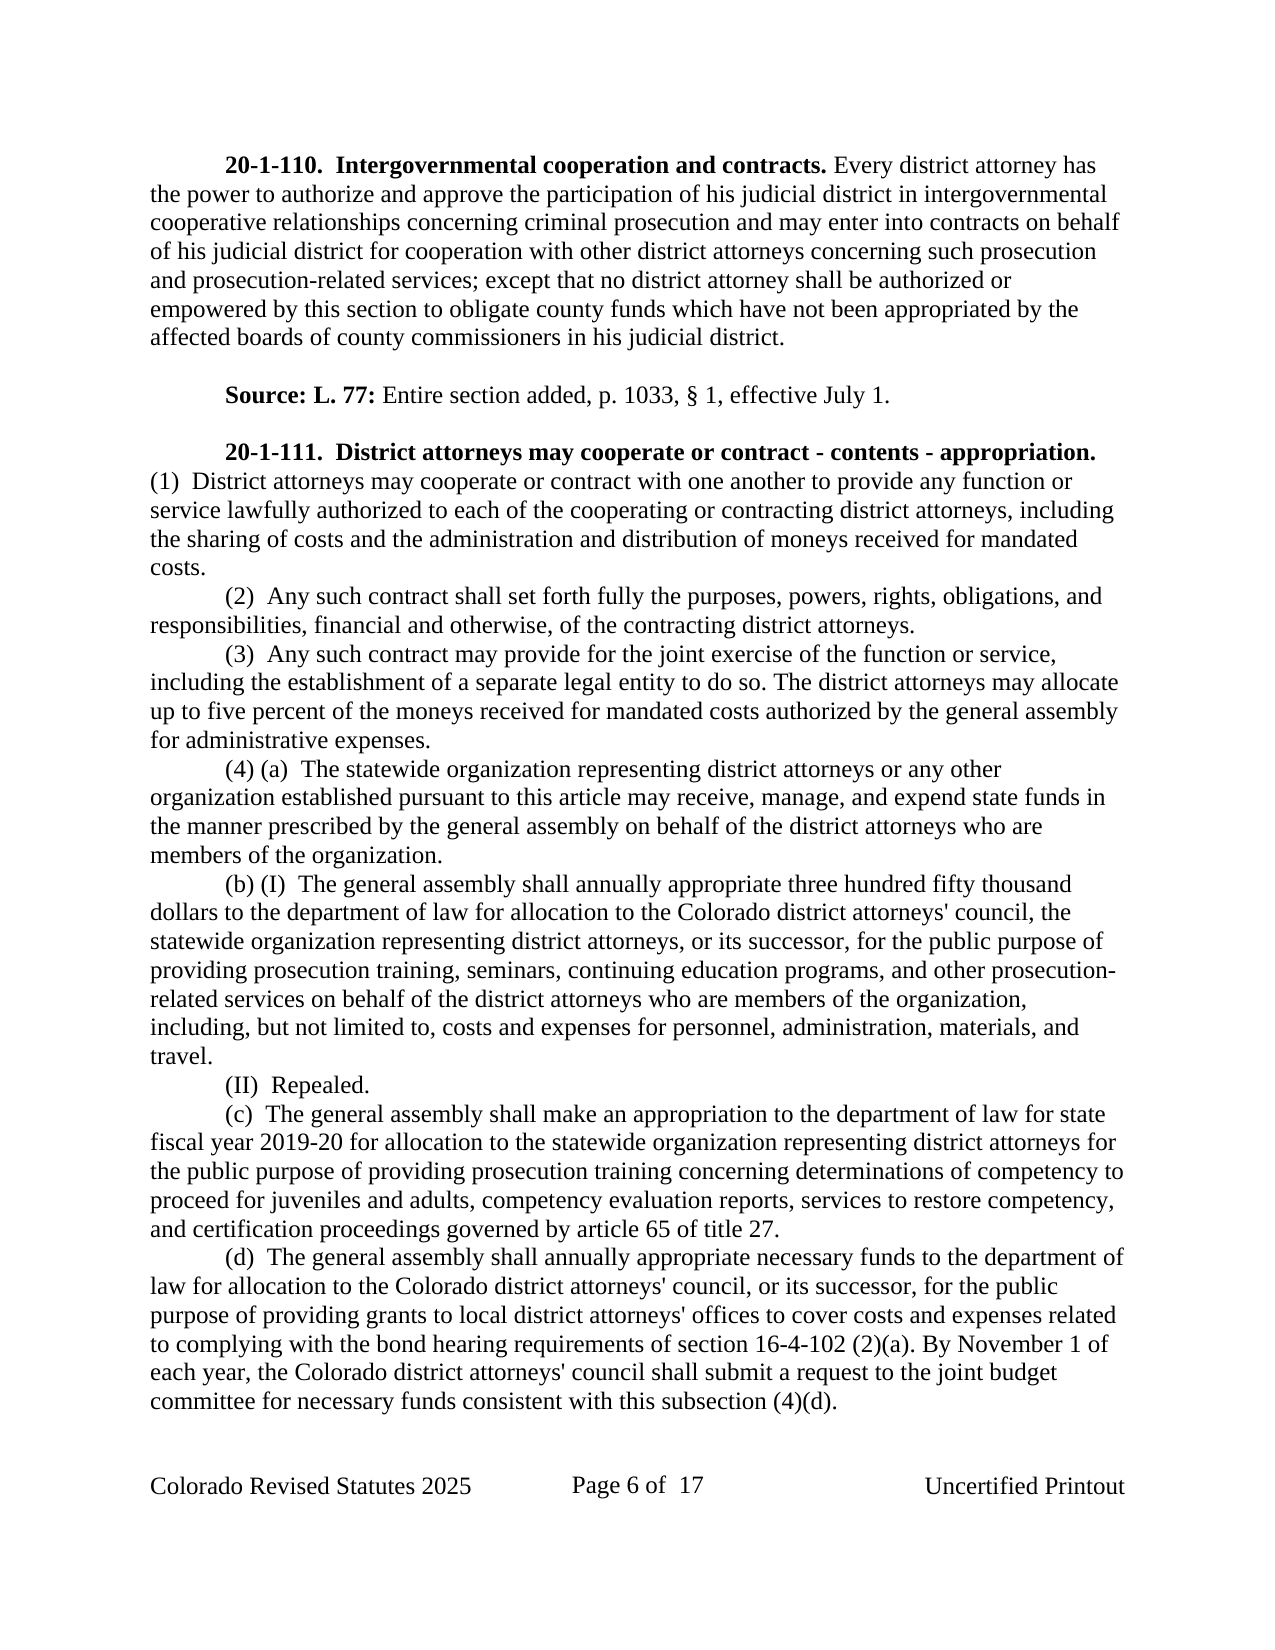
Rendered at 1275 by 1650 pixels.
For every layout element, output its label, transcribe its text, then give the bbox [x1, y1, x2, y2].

text (II) Repealed. [150, 1070, 1125, 1099]
text (3) Any such contract may provide for the joint exercise of the function or service, including the establishment of a separate legal entity to do so. The district attorneys may allocate up to five percent of the moneys received for mandated costs authorized by the general assembly for administrative expenses. [150, 639, 1125, 754]
text 20-1-110. Intergovernmental cooperation and contracts. Every district attorney has the power to authorize and approve the participation of his judicial district in intergovernmental cooperative relationships concerning criminal prosecution and may enter into contracts on behalf of his judicial district for cooperation with other district attorneys concerning such prosecution and prosecution-related services; except that no district attorney shall be authorized or empowered by this section to obligate county funds which have not been appropriated by the affected boards of county commissioners in his judicial district. [150, 150, 1125, 351]
text (2) Any such contract shall set forth fully the purposes, powers, rights, obligations, and responsibilities, financial and otherwise, of the contracting district attorneys. [150, 581, 1125, 639]
text (b) (I) The general assembly shall annually appropriate three hundred fifty thousand dollars to the department of law for allocation to the Colorado district attorneys' council, the statewide organization representing district attorneys, or its successor, for the public purpose of providing prosecution training, seminars, continuing education programs, and other prosecution-related services on behalf of the district attorneys who are members of the organization, including, but not limited to, costs and expenses for personnel, administration, materials, and travel. [150, 869, 1125, 1070]
text Source: L. 77: Entire section added, p. 1033, § 1, effective July 1. [150, 380, 1125, 409]
text (d) The general assembly shall annually appropriate necessary funds to the department of law for allocation to the Colorado district attorneys' council, or its successor, for the public purpose of providing grants to local district attorneys' offices to cover costs and expenses related to complying with the bond hearing requirements of section 16-4-102 (2)(a). By November 1 of each year, the Colorado district attorneys' council shall submit a request to the joint budget committee for necessary funds consistent with this subsection (4)(d). [150, 1242, 1125, 1415]
text (4) (a) The statewide organization representing district attorneys or any other organization established pursuant to this article may receive, manage, and expend state funds in the manner prescribed by the general assembly on behalf of the district attorneys who are members of the organization. [150, 754, 1125, 869]
text 20-1-111. District attorneys may cooperate or contract - contents - appropriation. (1) District attorneys may cooperate or contract with one another to provide any function or service lawfully authorized to each of the cooperating or contracting district attorneys, including the sharing of costs and the administration and distribution of moneys received for mandated costs. [150, 437, 1125, 581]
text (c) The general assembly shall make an appropriation to the department of law for state fiscal year 2019-20 for allocation to the statewide organization representing district attorneys for the public purpose of providing prosecution training concerning determinations of competency to proceed for juveniles and adults, competency evaluation reports, services to restore competency, and certification proceedings governed by article 65 of title 27. [150, 1099, 1125, 1242]
